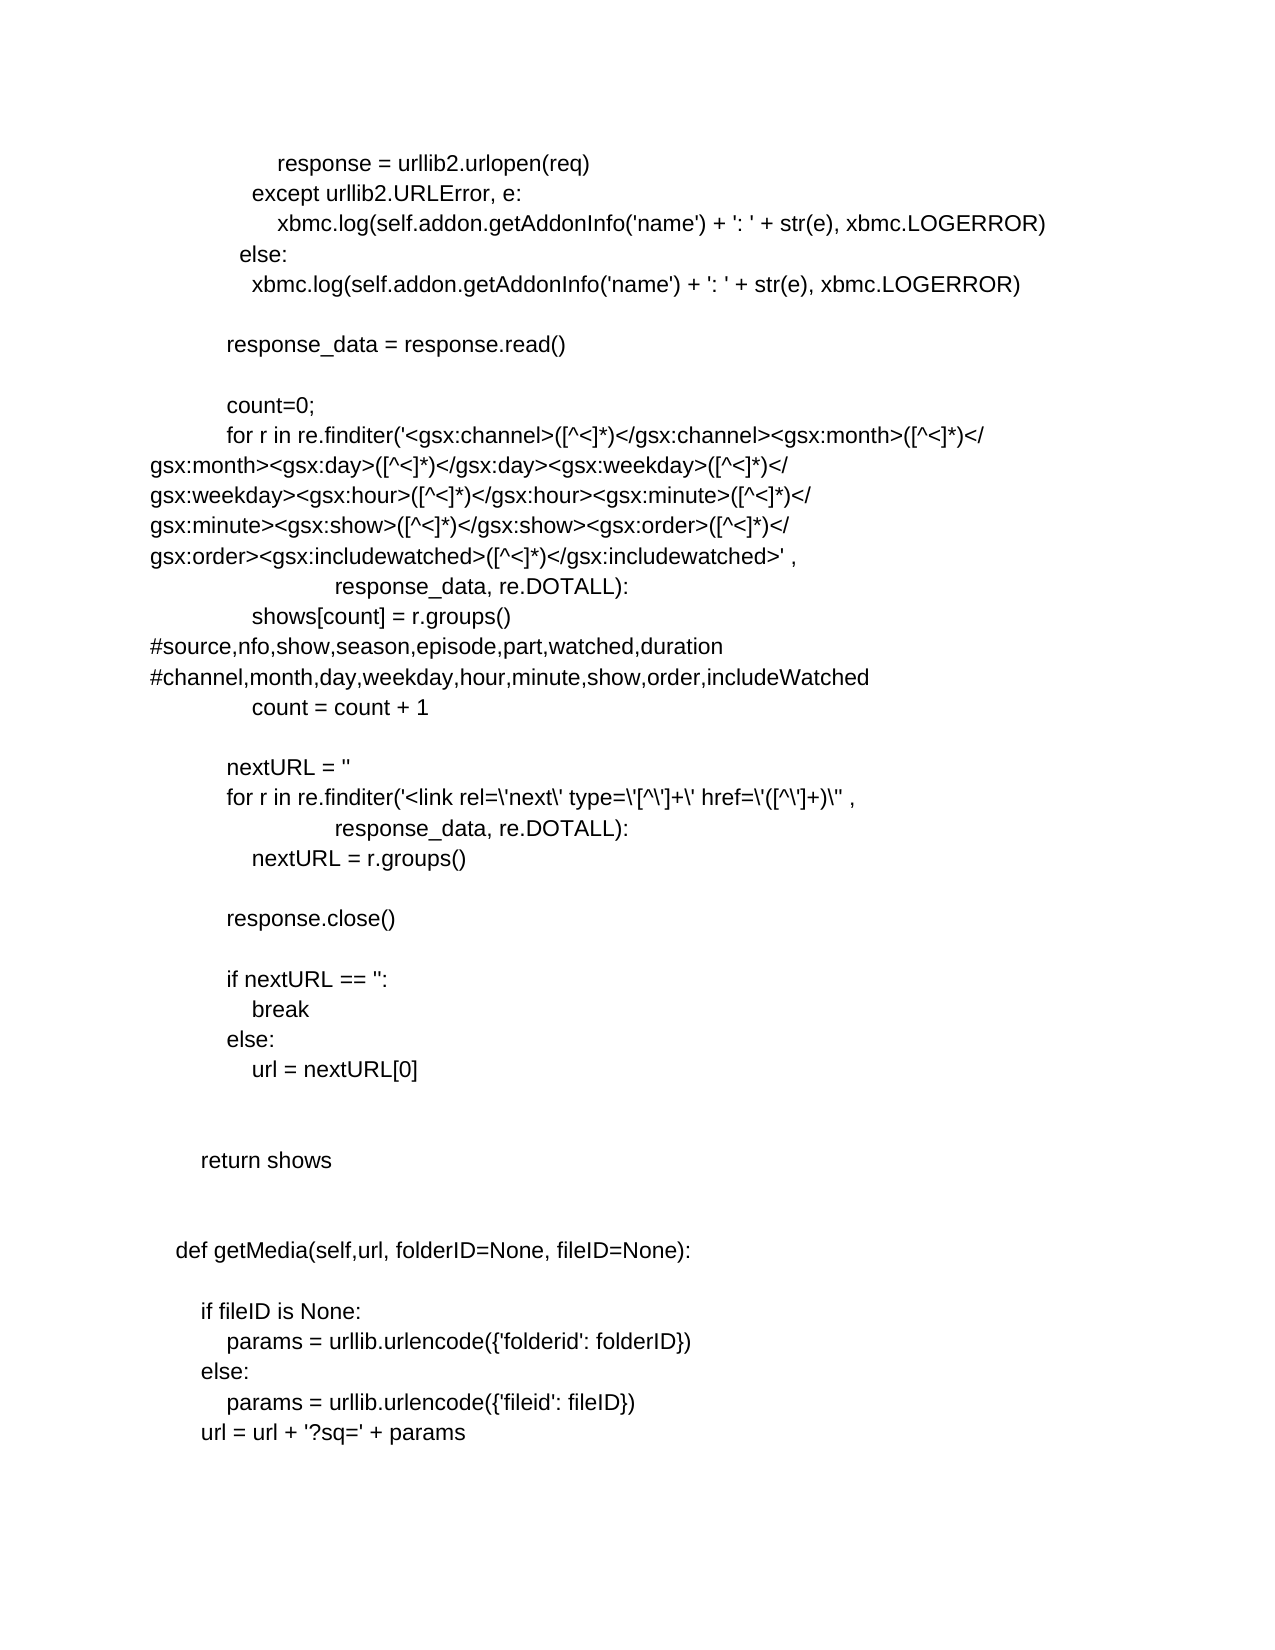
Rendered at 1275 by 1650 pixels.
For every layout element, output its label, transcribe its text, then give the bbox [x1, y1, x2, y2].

text else: [150, 1358, 1125, 1385]
text params = urllib.urlencode({'folderid': folderID}) [150, 1328, 1125, 1354]
text else: [150, 1026, 1125, 1052]
text count = count + 1 [150, 694, 1125, 720]
text except urllib2.URLError, e: [150, 180, 1125, 207]
text xbmc.log(self.addon.getAddonInfo('name') + ': ' + str(e), xbmc.LOGERROR) [150, 271, 1125, 297]
text shows[count] = r.groups() [150, 603, 1125, 629]
text #channel,month,day,weekday,hour,minute,show,order,includeWatched [150, 663, 1125, 690]
text else: [150, 241, 1125, 267]
text response.close() [150, 905, 1125, 932]
text params = urllib.urlencode({'fileid': fileID}) [150, 1388, 1125, 1415]
text response_data, re.DOTALL): [150, 814, 1125, 841]
text for r in re.finditer('<gsx:channel>([^<]*)</gsx:channel><gsx:month>([^<]*)</gsx:month><gsx:day>([^<]*)</gsx:day><gsx:weekday>([^<]*)</gsx:weekday><gsx:hour>([^<]*)</gsx:hour><gsx:minute>([^<]*)</gsx:minute><gsx:show>([^<]*)</gsx:show><gsx:order>([^<]*)</gsx:order><gsx:includewatched>([^<]*)</gsx:includewatched>' , [150, 422, 1125, 569]
text response = urllib2.urlopen(req) [150, 150, 1125, 176]
text break [150, 996, 1125, 1022]
text return shows [150, 1147, 1125, 1173]
text #source,nfo,show,season,episode,part,watched,duration [150, 633, 1125, 660]
text response_data, re.DOTALL): [150, 573, 1125, 599]
text nextURL = '' [150, 754, 1125, 781]
text for r in re.finditer('<link rel=\'next\' type=\'[^\']+\' href=\'([^\']+)\'' , [150, 784, 1125, 811]
text nextURL = r.groups() [150, 845, 1125, 871]
text url = nextURL[0] [150, 1056, 1125, 1083]
text def getMedia(self,url, folderID=None, fileID=None): [150, 1237, 1125, 1264]
text url = url + '?sq=' + params [150, 1419, 1125, 1445]
text xbmc.log(self.addon.getAddonInfo('name') + ': ' + str(e), xbmc.LOGERROR) [150, 210, 1125, 237]
text count=0; [150, 392, 1125, 418]
text if nextURL == '': [150, 966, 1125, 992]
text if fileID is None: [150, 1298, 1125, 1324]
text response_data = response.read() [150, 331, 1125, 358]
